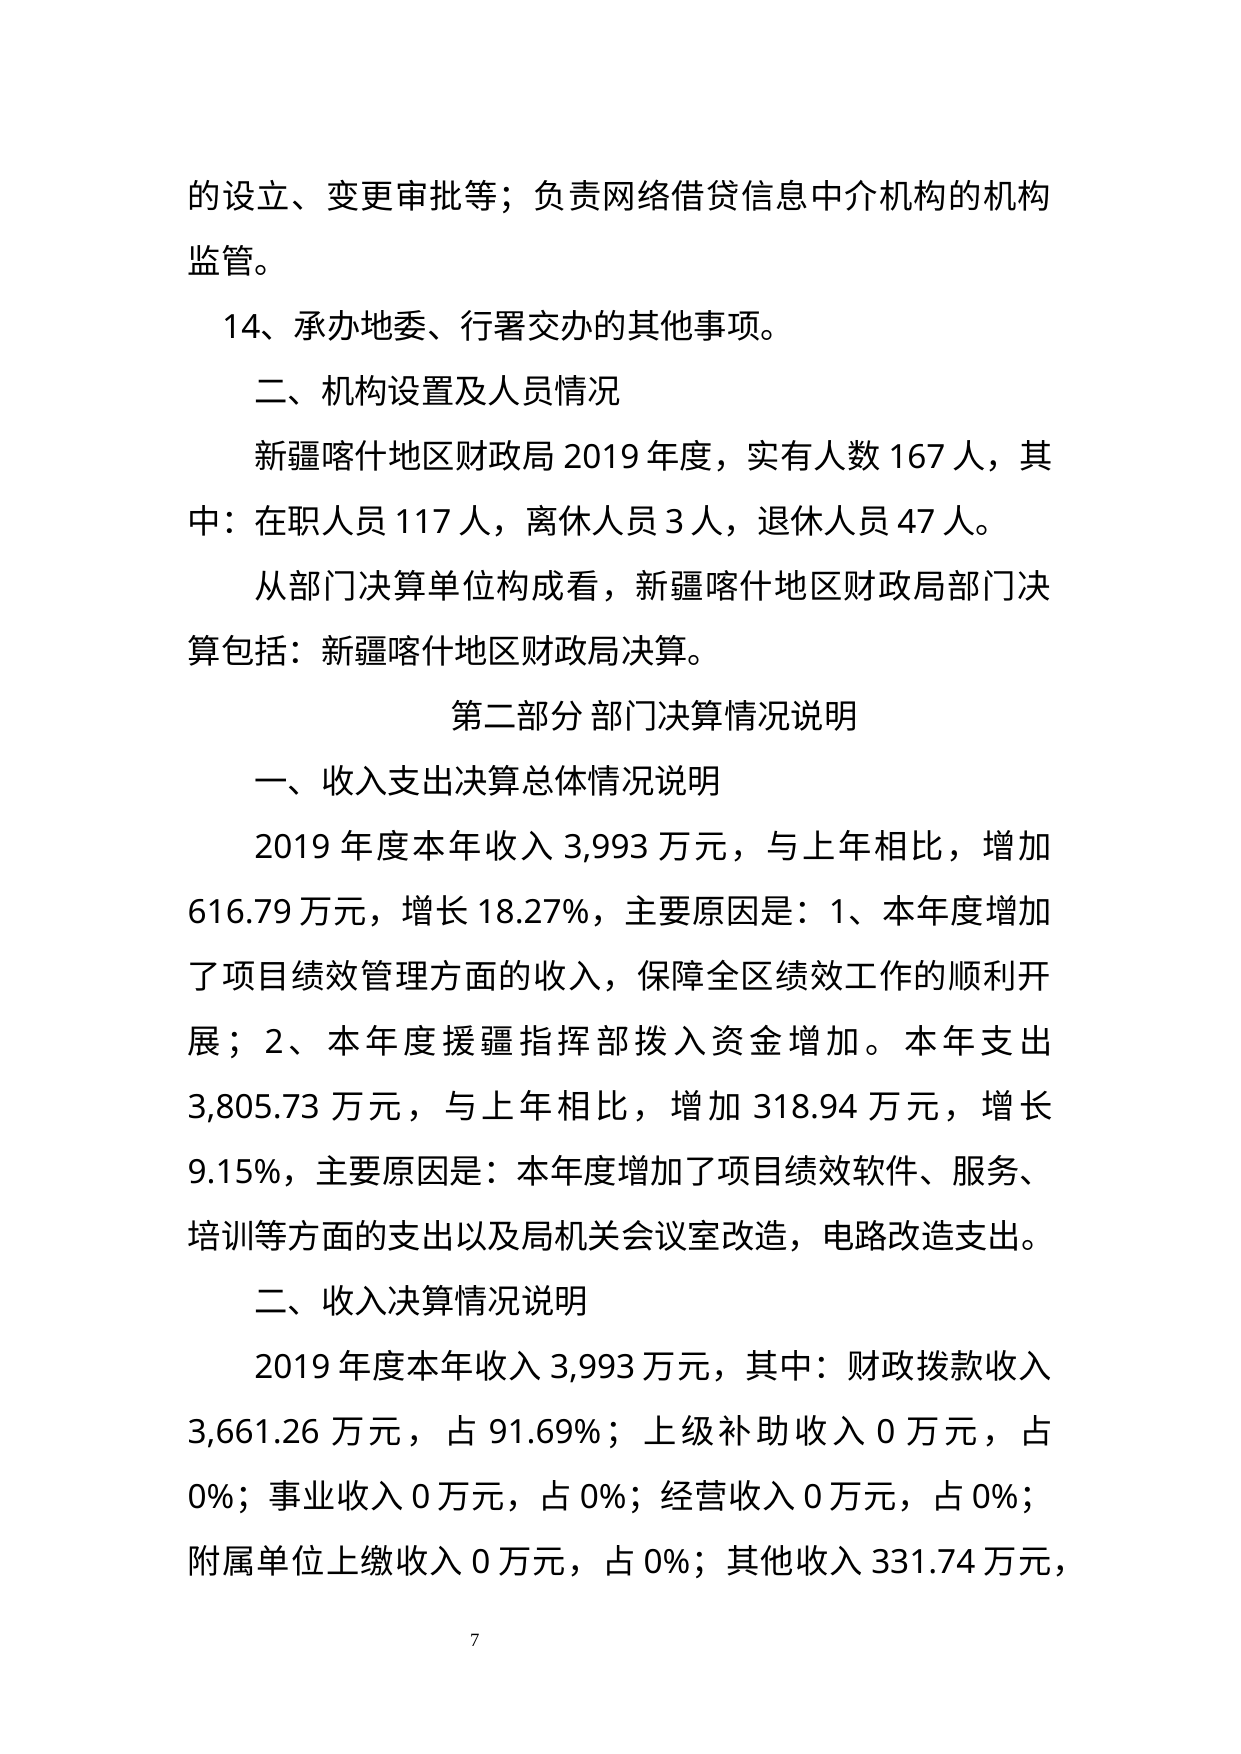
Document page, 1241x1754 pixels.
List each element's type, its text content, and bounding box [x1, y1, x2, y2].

text 2019年度本年收入3,993万元，与上年相比，增加616.79万元，增长18.27%，主要原因是：1、本年度增加了项目绩效管理方面的收入，保障全区绩效工作的顺利开展；2、本年度援疆指挥部拨入资金增加。本年支出3,805.73万元，与上年相比，增加318.94万元，增长9.15%，主要原因是：本年度增加了项目绩效软件、服务、培训等方面的支出以及局机关会议室改造，电路改造支出。 [187, 812, 1053, 1267]
text 二、机构设置及人员情况 [187, 357, 1053, 422]
text 新疆喀什地区财政局2019年度，实有人数167人，其中：在职人员117人，离休人员3人，退休人员47人。 [187, 422, 1053, 552]
text 第二部分 部门决算情况说明 [187, 682, 1053, 747]
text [187, 162, 1053, 357]
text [187, 1332, 1053, 1592]
text 从部门决算单位构成看，新疆喀什地区财政局部门决算包括：新疆喀什地区财政局决算。 [187, 552, 1053, 682]
text 二、收入决算情况说明 [187, 1267, 1053, 1332]
text 一、收入支出决算总体情况说明 [187, 747, 1053, 812]
